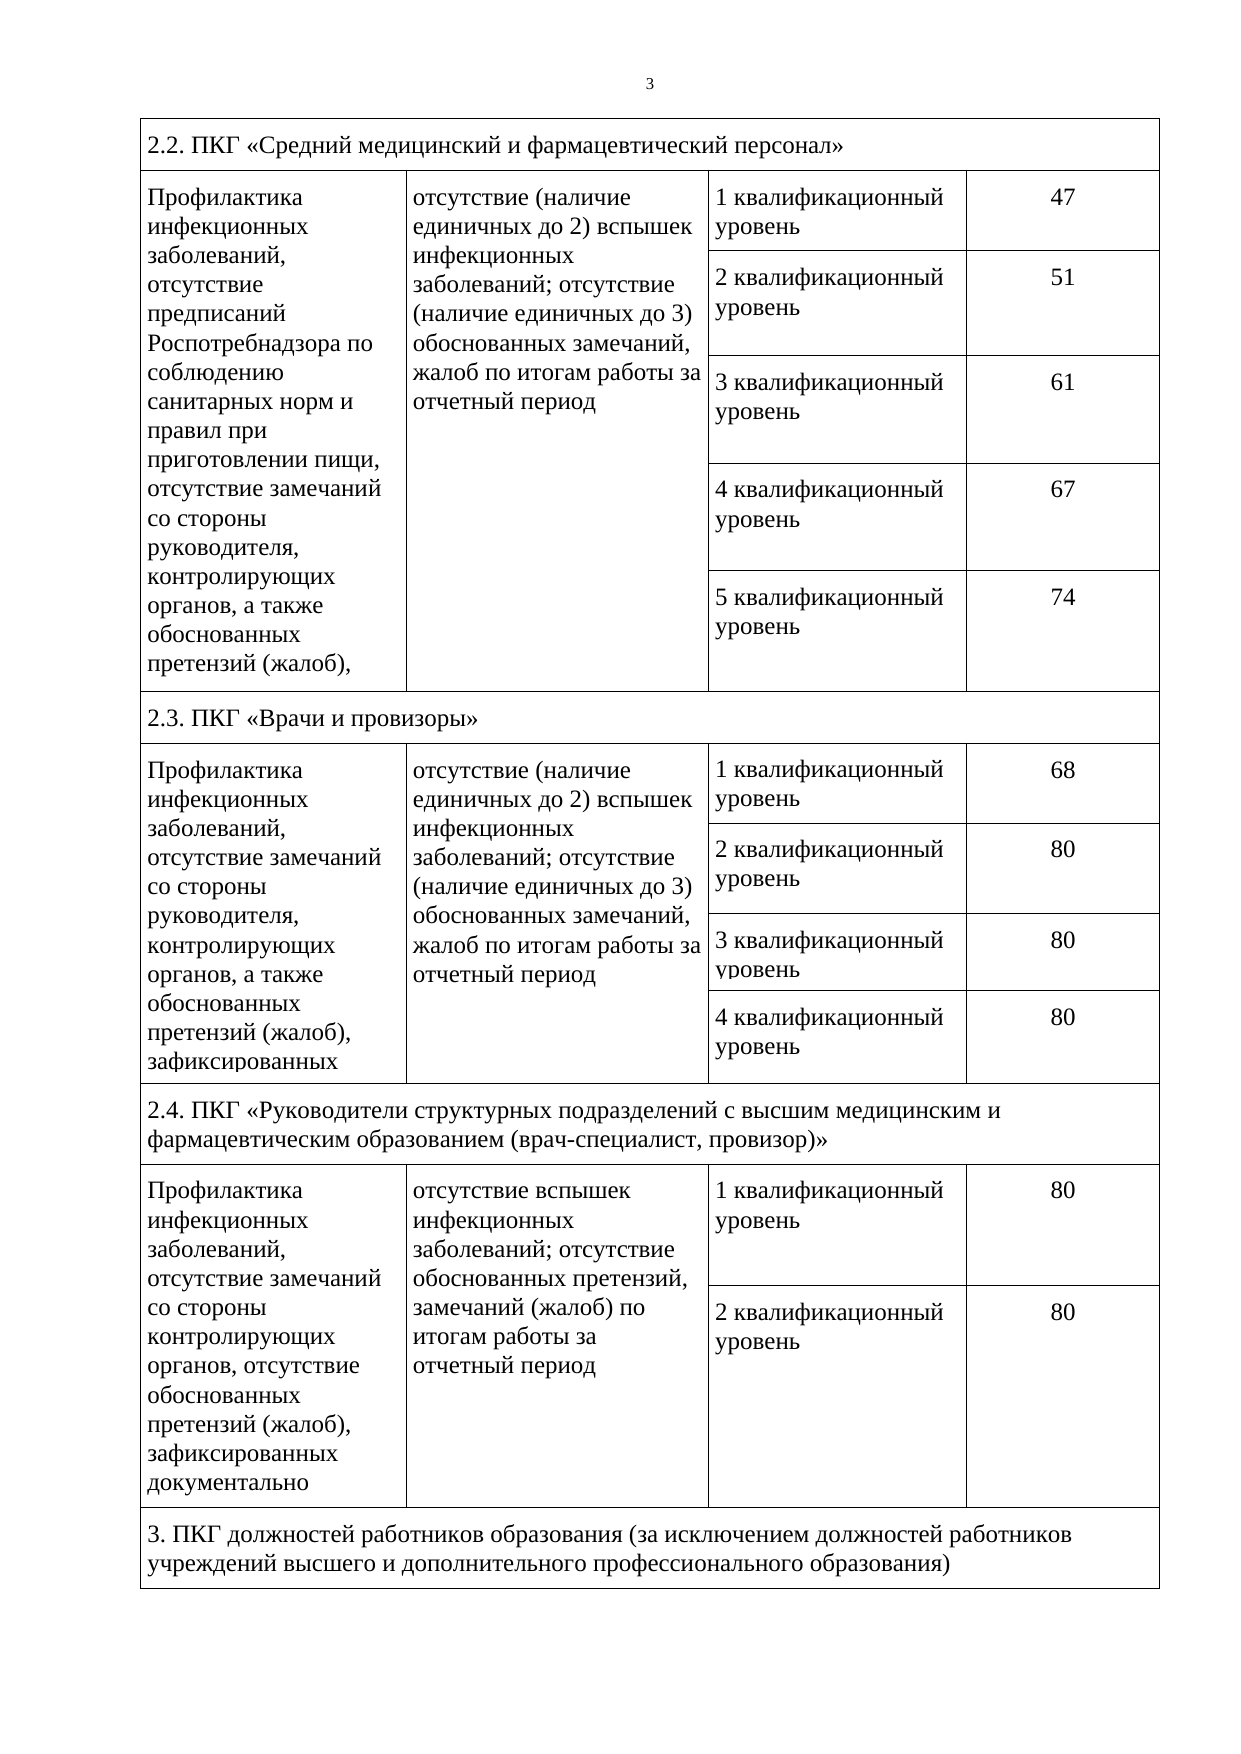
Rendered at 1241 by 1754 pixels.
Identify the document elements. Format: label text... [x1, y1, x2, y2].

table_cell 1 квалификационный уровень [709, 171, 966, 250]
table_cell 2 квалификационный уровень [709, 1286, 966, 1507]
table_cell 80 [967, 991, 1159, 1083]
table_cell 5 квалификационный уровень [709, 571, 966, 691]
table_cell 67 [967, 464, 1159, 570]
table_cell 80 [967, 1165, 1159, 1284]
table_cell 80 [967, 824, 1159, 913]
table_cell 2 квалификационный уровень [709, 251, 966, 355]
table_cell 80 [967, 914, 1159, 990]
table_cell Профилактика инфекционных заболеваний, отсутствие замечаний со стороны контролирующих органов, отсутствие обоснованных претензий (жалоб), зафиксированных документально [141, 1165, 406, 1507]
table_cell 61 [967, 356, 1159, 462]
table_cell Профилактика инфекционных заболеваний, отсутствие замечаний со стороны руководителя, контролирующих органов, а также обоснованных претензий (жалоб), зафиксированных документально [141, 744, 406, 1083]
table_cell Профилактика инфекционных заболеваний, отсутствие предписаний Роспотребнадзора по соблюдению санитарных норм и правил при приготовлении пищи, отсутствие замечаний со стороны руководителя, контролирующих органов, а также обоснованных претензий (жалоб), зафиксированных документально [141, 171, 406, 691]
table_cell 4 квалификационный уровень [709, 464, 966, 570]
table_cell 2.4. ПКГ «Руководители структурных подразделений с высшим медицинским и фармацевтическим образованием (врач-специалист, провизор)» [141, 1084, 1159, 1163]
table_cell 3 квалификационный уровень [709, 356, 966, 462]
table_cell 2 квалификационный уровень [709, 824, 966, 913]
table_cell 1 квалификационный уровень [709, 1165, 966, 1284]
table_cell 4 квалификационный уровень [709, 991, 966, 1083]
table_cell 74 [967, 571, 1159, 691]
table_cell 2.2. ПКГ «Средний медицинский и фармацевтический персонал» [141, 119, 1159, 170]
table_cell отсутствие вспышек инфекционных заболеваний; отсутствие обоснованных претензий, замечаний (жалоб) по итогам работы за отчетный период [407, 1165, 708, 1507]
table_cell 3. ПКГ должностей работников образования (за исключением должностей работников учреждений высшего и дополнительного профессионального образования) [141, 1508, 1159, 1587]
table_cell 3 квалификационный уровень [709, 914, 966, 990]
table_cell 47 [967, 171, 1159, 250]
table_cell 80 [967, 1286, 1159, 1507]
table_cell отсутствие (наличие единичных до 2) вспышек инфекционных заболеваний; отсутствие (наличие единичных до 3) обоснованных замечаний, жалоб по итогам работы за отчетный период [407, 171, 708, 691]
table_cell отсутствие (наличие единичных до 2) вспышек инфекционных заболеваний; отсутствие (наличие единичных до 3) обоснованных замечаний, жалоб по итогам работы за отчетный период [407, 744, 708, 1083]
table_cell 51 [967, 251, 1159, 355]
table_cell 2.3. ПКГ «Врачи и провизоры» [141, 692, 1159, 743]
table_cell 68 [967, 744, 1159, 822]
table_cell 1 квалификационный уровень [709, 744, 966, 822]
